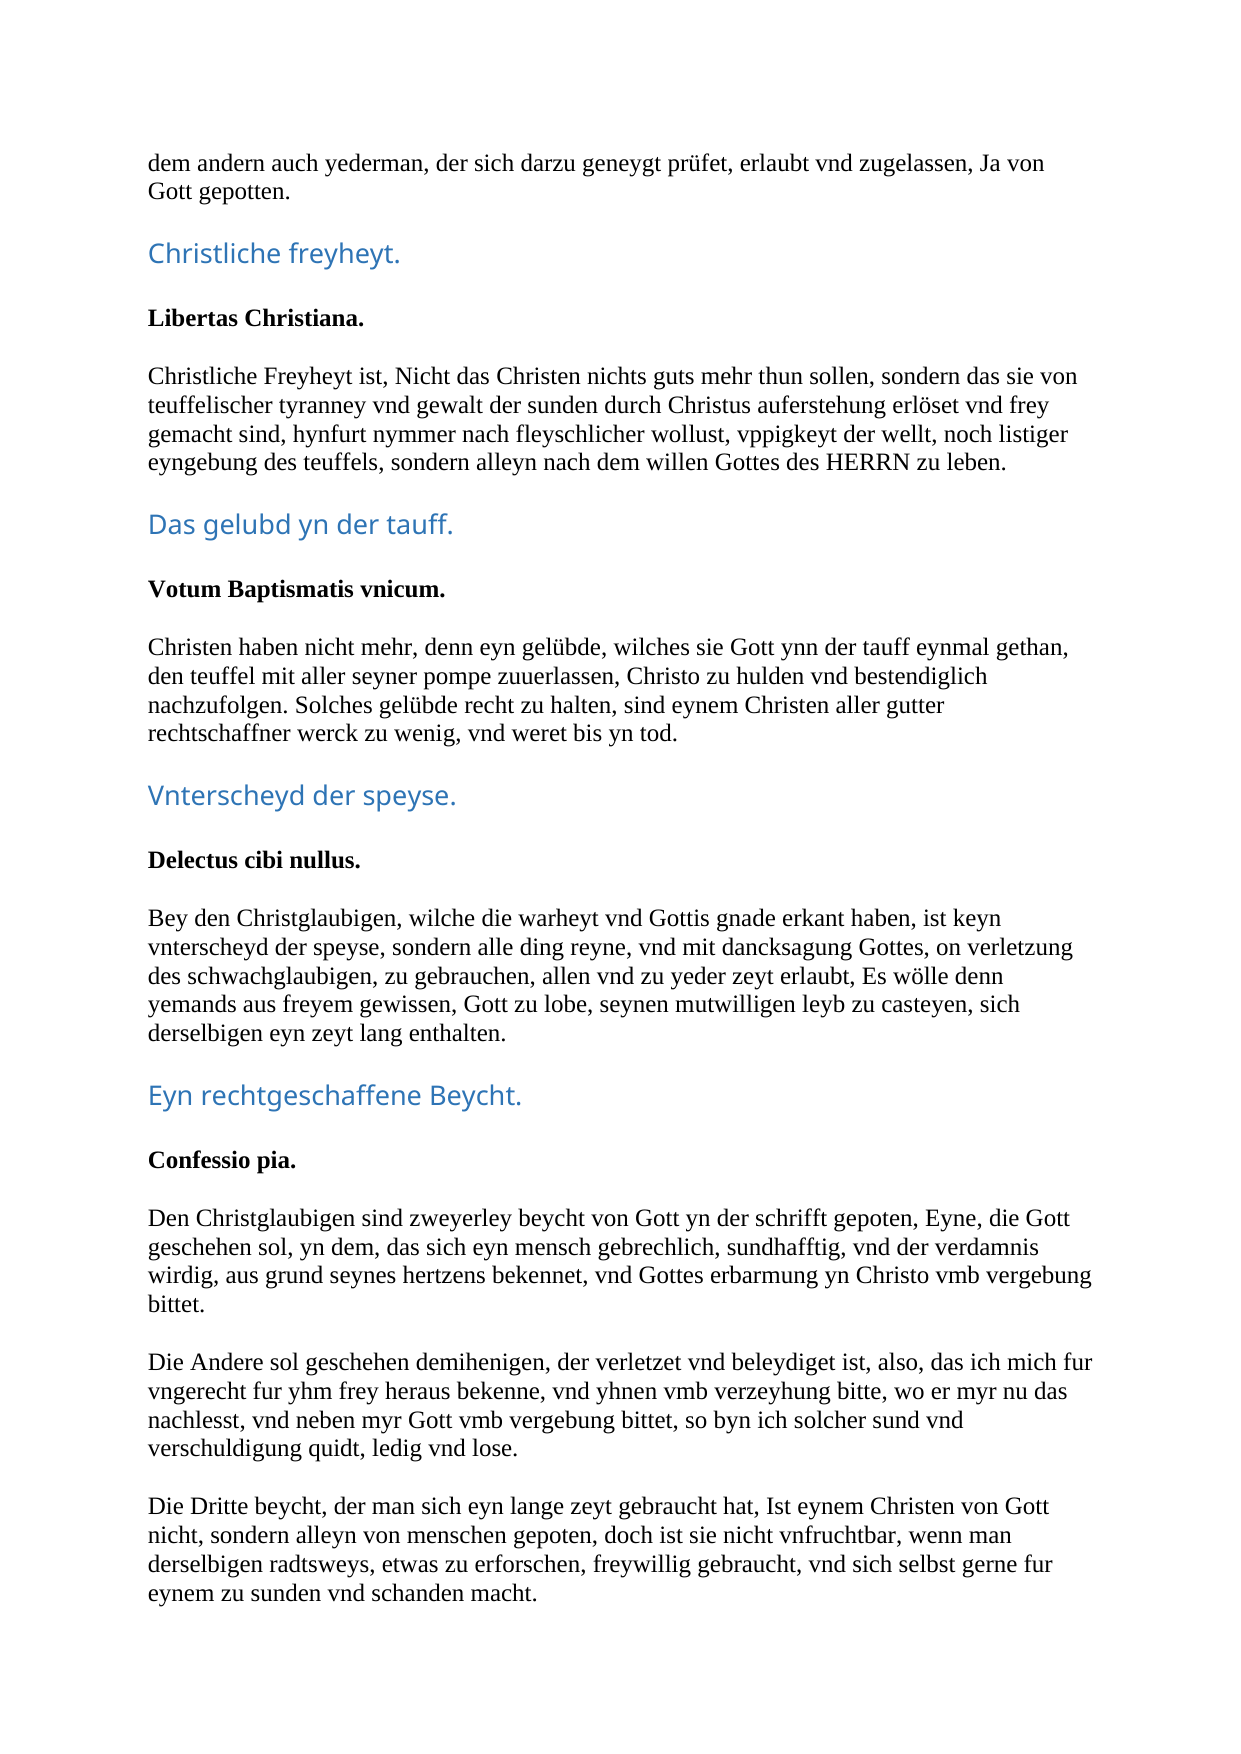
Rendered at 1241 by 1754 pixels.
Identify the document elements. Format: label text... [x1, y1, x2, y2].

subtitle Das gelubd yn der tauff. [148, 505, 1093, 542]
text Confessio pia. [148, 1145, 1093, 1174]
subtitle Vnterscheyd der speyse. [148, 776, 1093, 813]
text Den Christglaubigen sind zweyerley beycht von Gott yn der schrifft gepoten, Eyne, die Gott geschehen sol, yn dem, das sich eyn mensch gebrechlich, sundhafftig, vnd der verdamnis wirdig, aus grund seynes hertzens bekennet, vnd Gottes erbarmung yn Christo vmb vergebung bittet. [148, 1203, 1093, 1318]
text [148, 148, 1093, 205]
text Votum Baptismatis vnicum. [148, 574, 1093, 603]
text Die Dritte beycht, der man sich eyn lange zeyt gebraucht hat, Ist eynem Christen von Gott nicht, sondern alleyn von menschen gepoten, doch ist sie nicht vnfruchtbar, wenn man derselbigen radtsweys, etwas zu erforschen, freywillig gebraucht, vnd sich selbst gerne fur eynem zu sunden vnd schanden macht. [148, 1491, 1093, 1606]
text Christen haben nicht mehr, denn eyn gelübde, wilches sie Gott ynn der tauff eynmal gethan, den teuffel mit aller seyner pompe zuuerlassen, Christo zu hulden vnd bestendiglich nachzufolgen. Solches gelübde recht zu halten, sind eynem Christen aller gutter rechtschaffner werck zu wenig, vnd weret bis yn tod. [148, 632, 1093, 747]
text Delectus cibi nullus. [148, 845, 1093, 874]
text Libertas Christiana. [148, 303, 1093, 332]
subtitle Christliche freyheyt. [148, 234, 1093, 271]
text Bey den Christglaubigen, wilche die warheyt vnd Gottis gnade erkant haben, ist keyn vnterscheyd der speyse, sondern alle ding reyne, vnd mit dancksagung Gottes, on verletzung des schwachglaubigen, zu gebrauchen, allen vnd zu yeder zeyt erlaubt, Es wölle denn yemands aus freyem gewissen, Gott zu lobe, seynen mutwilligen leyb zu casteyen, sich derselbigen eyn zeyt lang enthalten. [148, 903, 1093, 1047]
text Christliche Freyheyt ist, Nicht das Christen nichts guts mehr thun sollen, sondern das sie von teuffelischer tyranney vnd gewalt der sunden durch Christus auferstehung erlöset vnd frey gemacht sind, hynfurt nymmer nach fleyschlicher wollust, vppigkeyt der wellt, noch listiger eyngebung des teuffels, sondern alleyn nach dem willen Gottes des HERRN zu leben. [148, 361, 1093, 476]
subtitle Eyn rechtgeschaffene Beycht. [148, 1076, 1093, 1113]
text Die Andere sol geschehen demihenigen, der verletzet vnd beleydiget ist, also, das ich mich fur vngerecht fur yhm frey heraus bekenne, vnd yhnen vmb verzeyhung bitte, wo er myr nu das nachlesst, vnd neben myr Gott vmb vergebung bittet, so byn ich solcher sund vnd verschuldigung quidt, ledig vnd lose. [148, 1347, 1093, 1462]
